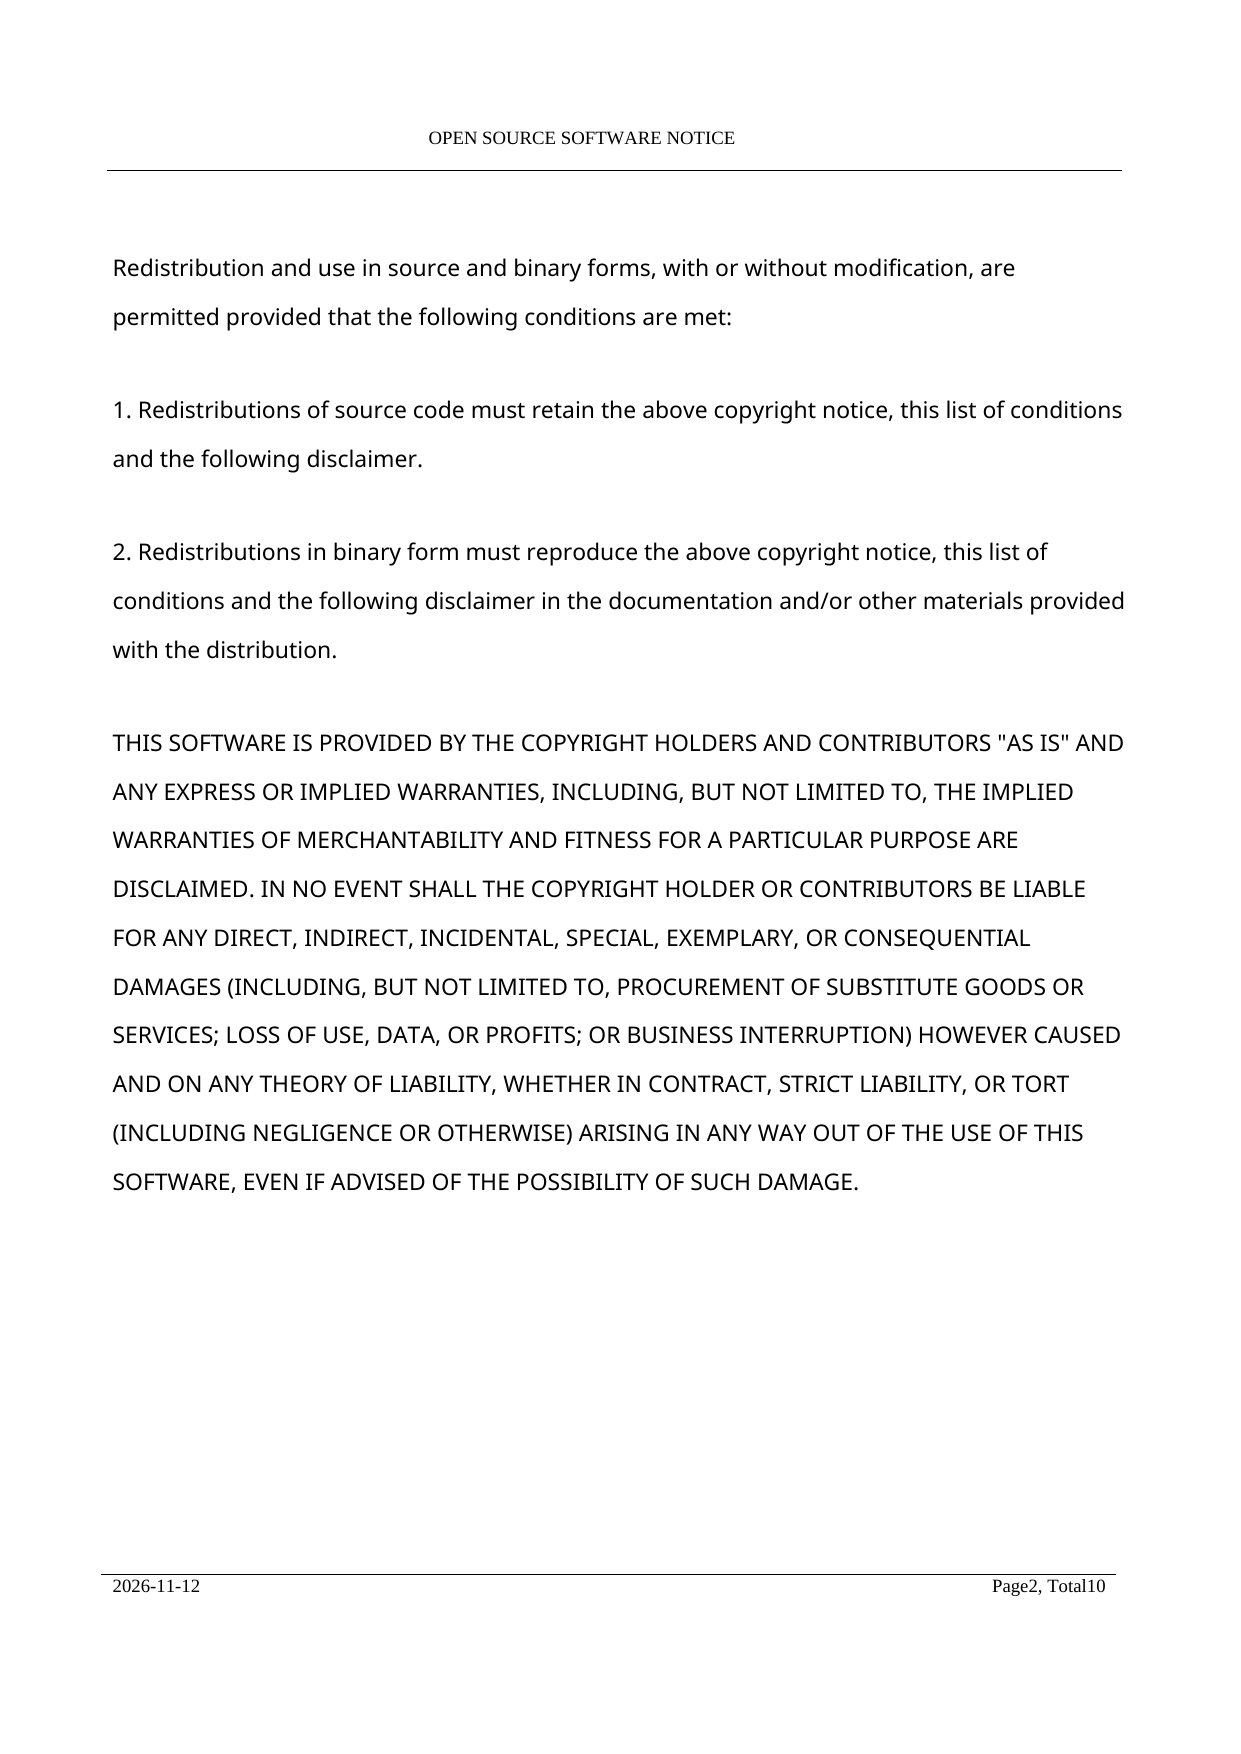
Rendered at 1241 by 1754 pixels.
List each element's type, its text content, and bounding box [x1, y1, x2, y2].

text THIS SOFTWARE IS PROVIDED BY THE COPYRIGHT HOLDERS AND CONTRIBUTORS "AS IS" AND ANY EXPRESS OR IMPLIED WARRANTIES, INCLUDING, BUT NOT LIMITED TO, THE IMPLIED WARRANTIES OF MERCHANTABILITY AND FITNESS FOR A PARTICULAR PURPOSE ARE DISCLAIMED. IN NO EVENT SHALL THE COPYRIGHT HOLDER OR CONTRIBUTORS BE LIABLE FOR ANY DIRECT, INDIRECT, INCIDENTAL, SPECIAL, EXEMPLARY, OR CONSEQUENTIAL DAMAGES (INCLUDING, BUT NOT LIMITED TO, PROCUREMENT OF SUBSTITUTE GOODS OR SERVICES; LOSS OF USE, DATA, OR PROFITS; OR BUSINESS INTERRUPTION) HOWEVER CAUSED AND ON ANY THEORY OF LIABILITY, WHETHER IN CONTRACT, STRICT LIABILITY, OR TORT (INCLUDING NEGLIGENCE OR OTHERWISE) ARISING IN ANY WAY OUT OF THE USE OF THIS SOFTWARE, EVEN IF ADVISED OF THE POSSIBILITY OF SUCH DAMAGE. [112, 726, 1128, 1197]
text 1. Redistributions of source code must retain the above copyright notice, this list of conditions and the following disclaimer. [112, 393, 1128, 475]
text Redistribution and use in source and binary forms, with or without modification, are permitted provided that the following conditions are met: [112, 251, 1128, 333]
text 2. Redistributions in binary form must reproduce the above copyright notice, this list of conditions and the following disclaimer in the documentation and/or other materials provided with the distribution. [112, 535, 1128, 665]
